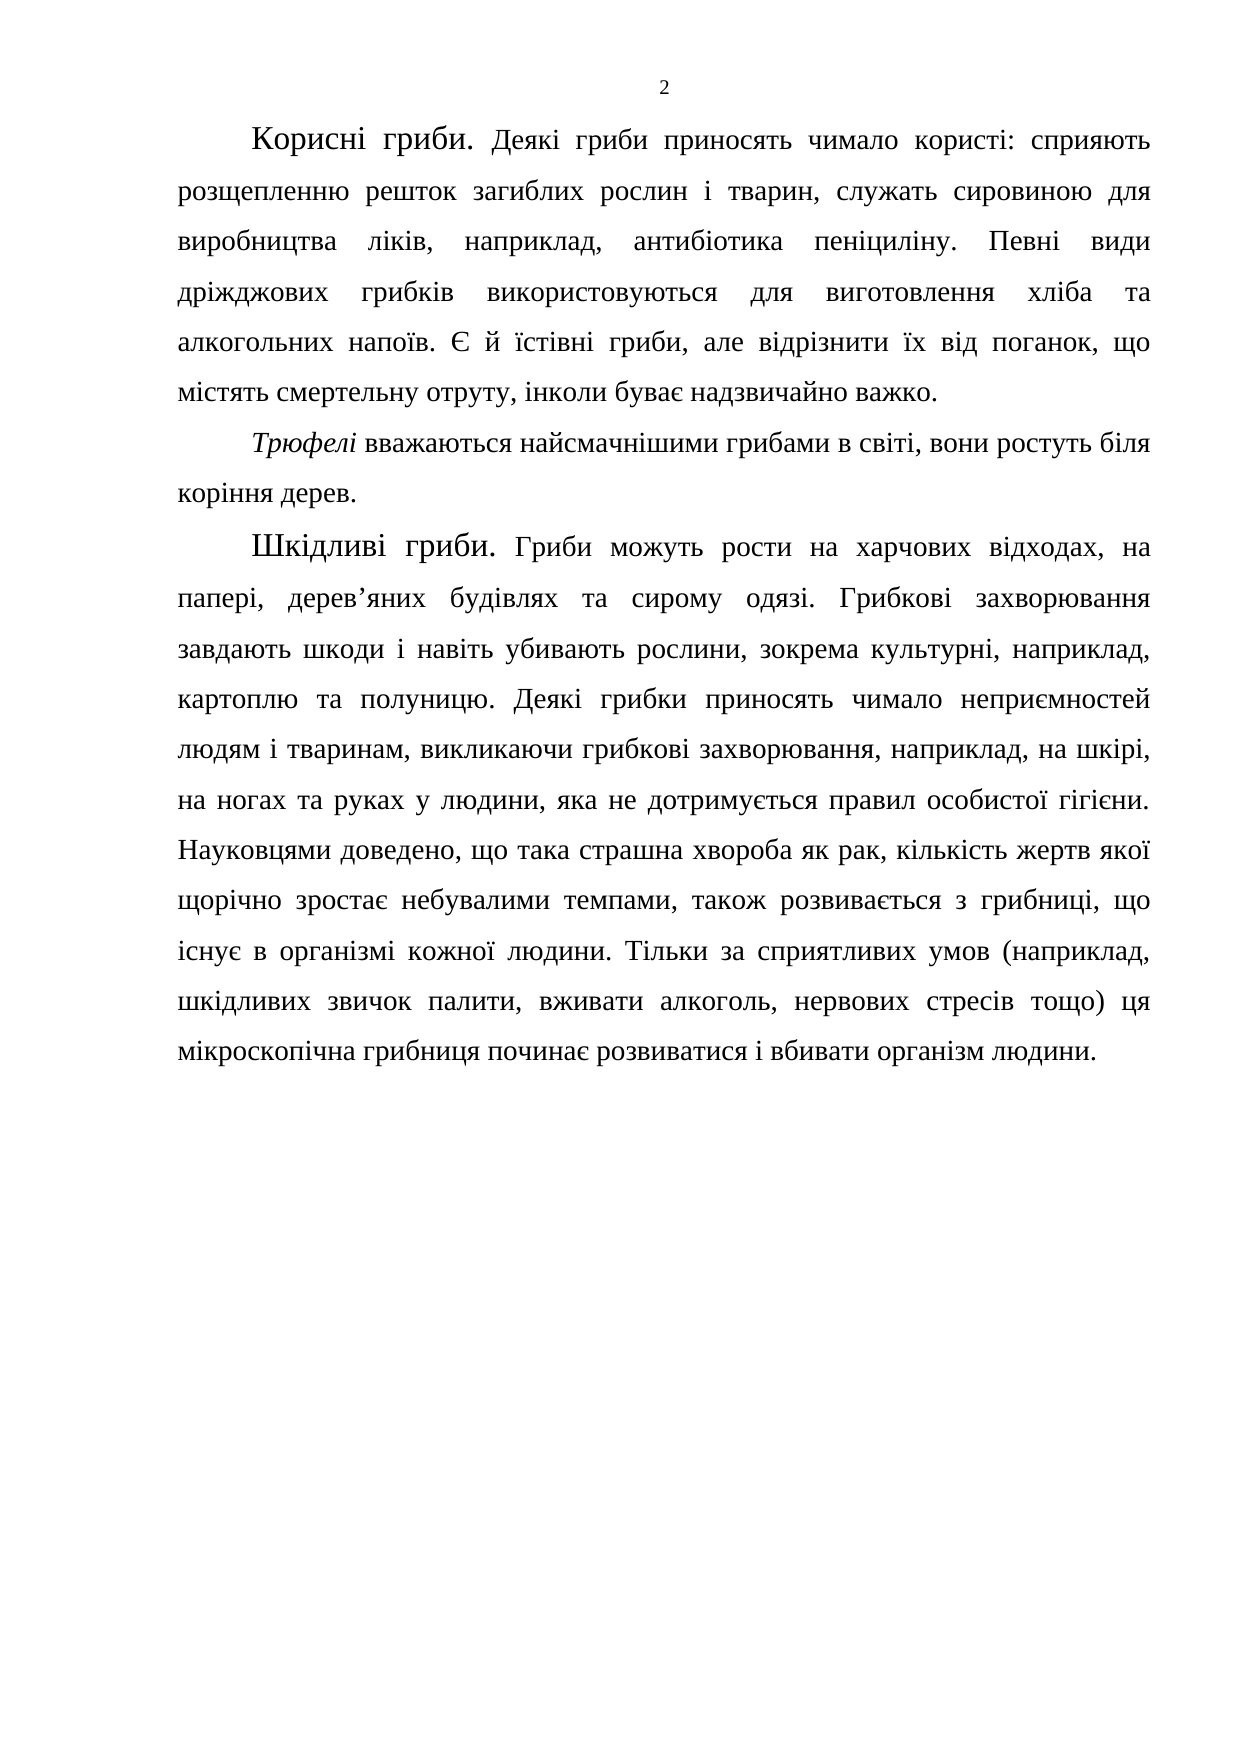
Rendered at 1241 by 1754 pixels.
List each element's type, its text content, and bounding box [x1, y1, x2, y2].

text Корисні гриби. Деякі гриби приносять чимало користі: сприяють розщепленню решток загиблих рослин і тварин, служать сировиною для виробництва ліків, наприклад, антибіотика пеніциліну. Певні види дріжджових грибків використовуються для виготовлення хліба та алкогольних напоїв. Є й їстівні гриби, але відрізнити їх від поганок, що містять смертельну отруту, інколи буває надзвичайно важко. [177, 118, 1152, 408]
text Трюфелі вважаються найсмачнішими грибами в світі, вони ростуть біля коріння дерев. [177, 425, 1152, 509]
text Шкідливі гриби. Гриби можуть рости на харчових відходах, на папері, дерев’яних будівлях та сирому одязі. Грибкові захворювання завдають шкоди і навіть убивають рослини, зокрема культурні, наприклад, картоплю та полуницю. Деякі грибки приносять чимало неприємностей людям і тваринам, викликаючи грибкові захворювання, наприклад, на шкірі, на ногах та руках у людини, яка не дотримується правил особистої гігієни. Науковцями доведено, що така страшна хвороба як рак, кількість жертв якої щорічно зростає небувалими темпами, також розвивається з грибниці, що існує в організмі кожної людини. Тільки за сприятливих умов (наприклад, шкідливих звичок палити, вживати алкоголь, нервових стресів тощо) ця мікроскопічна грибниця починає розвиватися і вбивати організм людини. [177, 525, 1152, 1067]
